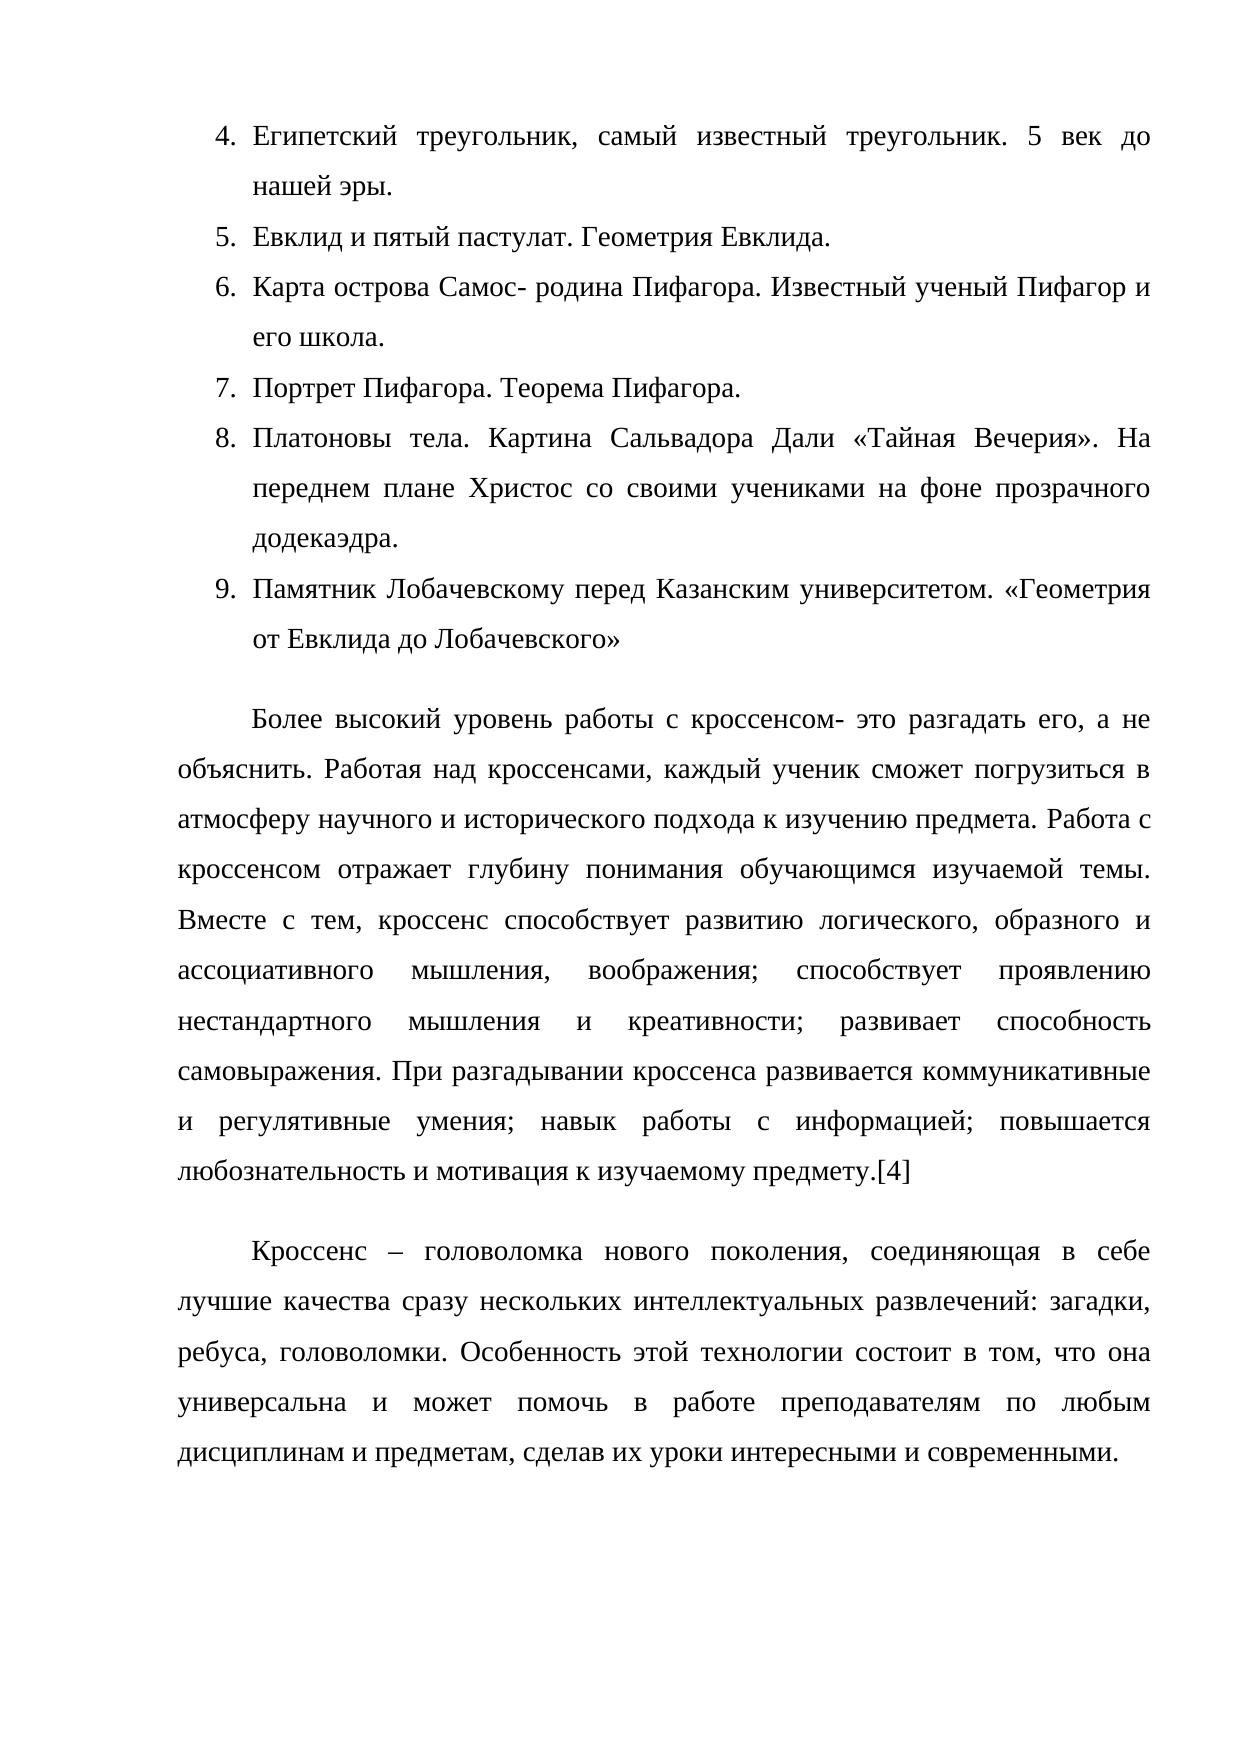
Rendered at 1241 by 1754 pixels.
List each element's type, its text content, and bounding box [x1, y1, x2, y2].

list Памятник Лобачевскому перед Казанским университетом. «Геометрия от Евклида до Лобачевского» [215, 571, 1152, 655]
list Платоновы тела. Картина Сальвадора Дали «Тайная Вечерия». На переднем плане Христос со своими учениками на фоне прозрачного додекаэдра. [215, 420, 1152, 554]
list Портрет Пифагора. Теорема Пифагора. [215, 370, 1152, 403]
text Более высокий уровень работы с кроссенсом- это разгадать его, а не объяснить. Работая над кроссенсами, каждый ученик сможет погрузиться в атмосферу научного и исторического подхода к изучению предмета. Работа с кроссенсом отражает глубину понимания обучающимся изучаемой темы. Вместе с тем, кроссенс способствует развитию логического, образного и ассоциативного мышления, воображения; способствует проявлению нестандартного мышления и креативности; развивает способность самовыражения. При разгадывании кроссенса развивается коммуникативные и регулятивные умения; навык работы с информацией; повышается любознательность и мотивация к изучаемому предмету.[4] [177, 701, 1152, 1187]
text Кроссенс – головоломка нового поколения, соединяющая в себе лучшие качества сразу нескольких интеллектуальных развлечений: загадки, ребуса, головоломки. Особенность этой технологии состоит в том, что она универсальна и может помочь в работе преподавателям по любым дисциплинам и предметам, сделав их уроки интересными и современными. [177, 1233, 1152, 1468]
list Карта острова Самос- родина Пифагора. Известный ученый Пифагор и его школа. [215, 269, 1152, 353]
list Египетский треугольник, самый известный треугольник. 5 век до нашей эры. [215, 118, 1152, 202]
list Евклид и пятый пастулат. Геометрия Евклида. [215, 219, 1152, 252]
